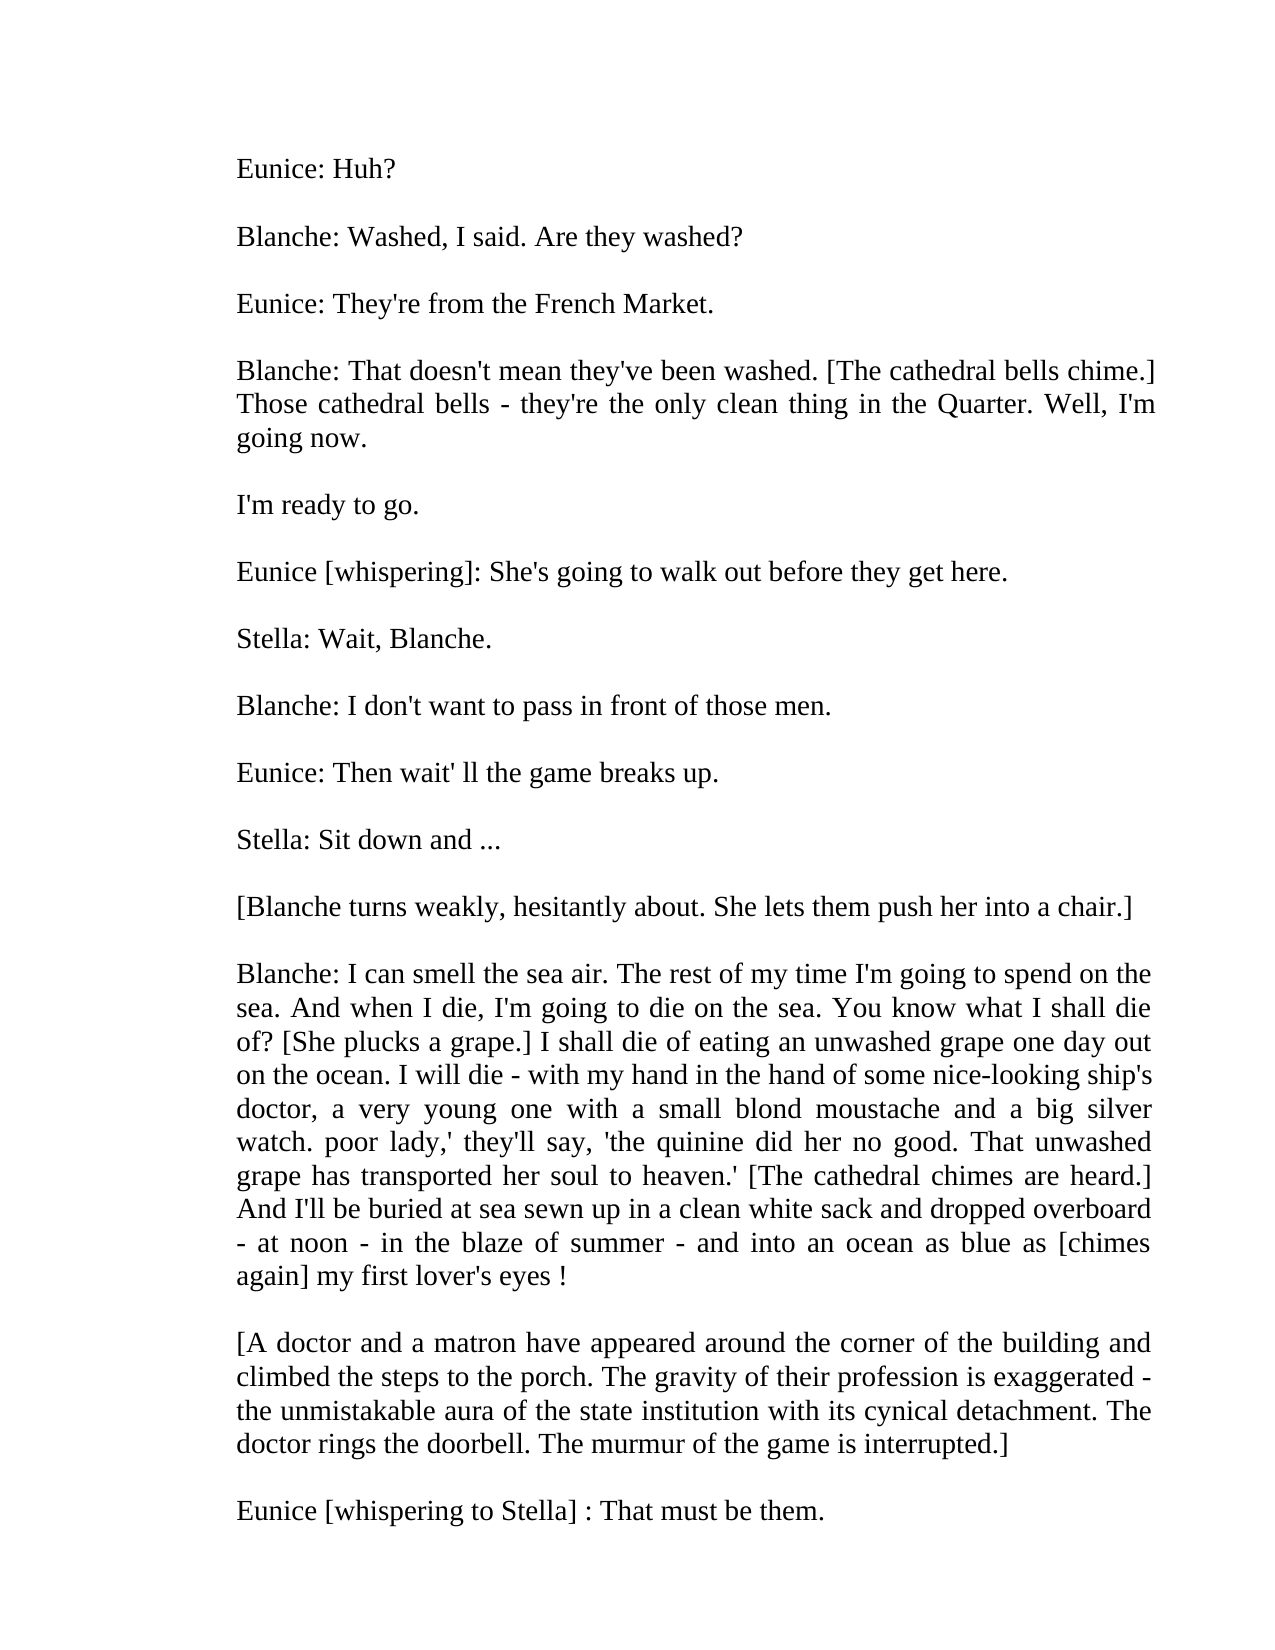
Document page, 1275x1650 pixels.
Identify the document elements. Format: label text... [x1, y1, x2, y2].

text Eunice: They're from the French Market. [236, 286, 1157, 319]
text Blanche: I don't want to pass in front of those men. [236, 688, 1153, 722]
text Blanche: That doesn't mean they've been washed. [The cathedral bells chime.] Those cathedral bells - they're the only clean thing in the Quarter. Well, I'm going now. [236, 353, 1157, 453]
text Eunice: Huh? [236, 152, 1157, 185]
text I'm ready to go. [236, 487, 1157, 521]
text Stella: Wait, Blanche. [236, 621, 1153, 655]
text Blanche: I can smell the sea air. The rest of my time I'm going to spend on the sea. And when I die, I'm going to die on the sea. You know what I shall die of? [She plucks a grape.] I shall die of eating an unwashed grape one day out on the ocean. I will die - with my hand in the hand of some nice-looking ship's doctor, a very young one with a small blond moustache and a big silver watch. poor lady,' they'll say, 'the quinine did her no good. That unwashed grape has transported her soul to heaven.' [The cathedral chimes are heard.] And I'll be buried at sea sewn up in a clean white sack and dropped overboard - at noon - in the blaze of summer - and into an ocean as blue as [chimes again] my first lover's eyes ! [236, 957, 1153, 1292]
text [Blanche turns weakly, hesitantly about. She lets them push her into a chair.] [236, 889, 1153, 923]
text Eunice [whispering]: She's going to walk out before they get here. [236, 554, 1153, 588]
text Eunice: Then wait' ll the game breaks up. [236, 755, 1153, 789]
text Eunice [whispering to Stella] : That must be them. [236, 1493, 1153, 1527]
text Blanche: Washed, I said. Are they washed? [236, 219, 1157, 252]
text Stella: Sit down and ... [236, 822, 1153, 856]
text [A doctor and a matron have appeared around the corner of the building and climbed the steps to the porch. The gravity of their profession is exaggerated - the unmistakable aura of the state institution with its cynical detachment. The doctor rings the doorbell. The murmur of the game is interrupted.] [236, 1326, 1153, 1460]
